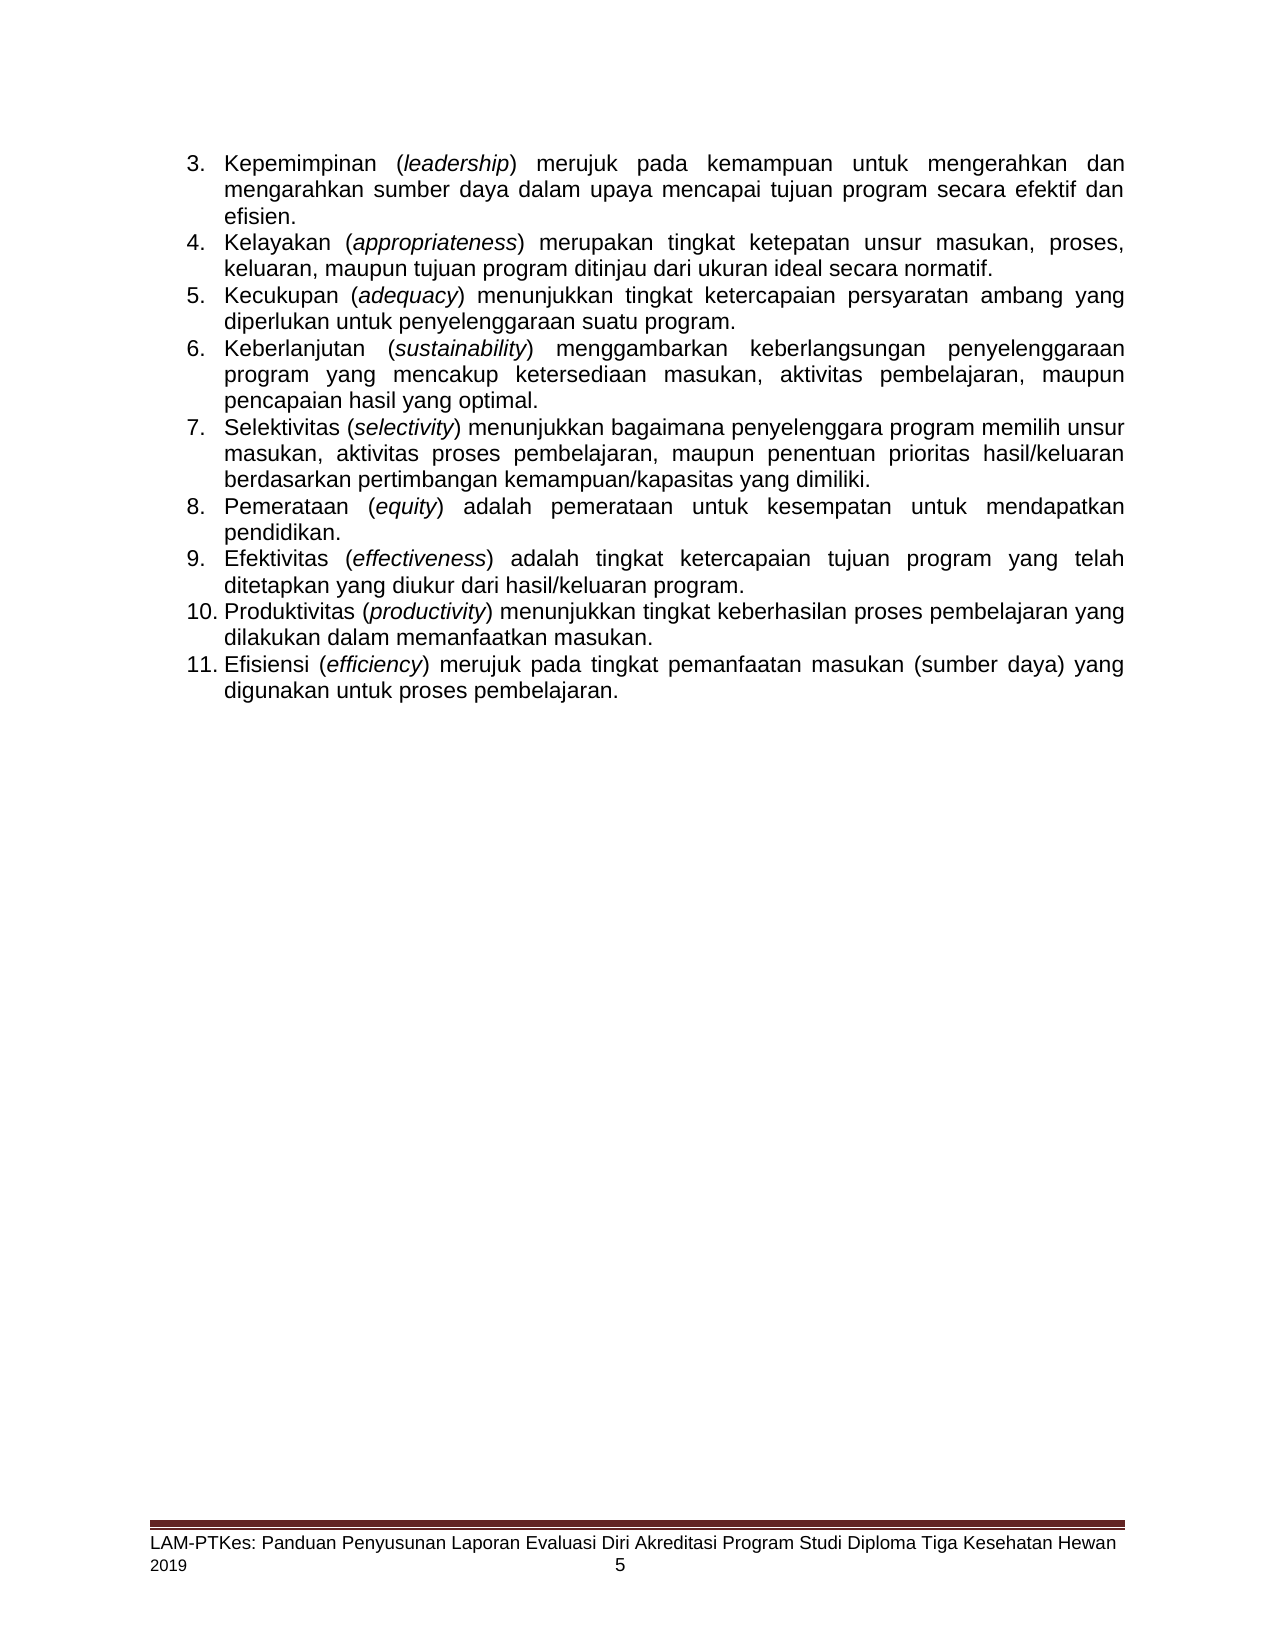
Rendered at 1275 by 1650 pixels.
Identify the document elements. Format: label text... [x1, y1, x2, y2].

list Kepemimpinan (leadership) merujuk pada kemampuan untuk mengerahkan dan mengarahkan sumber daya dalam upaya mencapai tujuan program secara efektif dan efisien. [186, 150, 1125, 229]
list Efektivitas (effectiveness) adalah tingkat ketercapaian tujuan program yang telah ditetapkan yang diukur dari hasil/keluaran program. [186, 545, 1125, 598]
list Kelayakan (appropriateness) merupakan tingkat ketepatan unsur masukan, proses, keluaran, maupun tujuan program ditinjau dari ukuran ideal secara normatif. [186, 229, 1125, 282]
list Keberlanjutan (sustainability) menggambarkan keberlangsungan penyelenggaraan program yang mencakup ketersediaan masukan, aktivitas pembelajaran, maupun pencapaian hasil yang optimal. [186, 334, 1125, 413]
list Selektivitas (selectivity) menunjukkan bagaimana penyelenggara program memilih unsur masukan, aktivitas proses pembelajaran, maupun penentuan prioritas hasil/keluaran berdasarkan pertimbangan kemampuan/kapasitas yang dimiliki. [186, 413, 1125, 493]
list Produktivitas (productivity) menunjukkan tingkat keberhasilan proses pembelajaran yang dilakukan dalam memanfaatkan masukan. [186, 598, 1125, 651]
list Pemerataan (equity) adalah pemerataan untuk kesempatan untuk mendapatkan pendidikan. [186, 493, 1125, 545]
list Kecukupan (adequacy) menunjukkan tingkat ketercapaian persyaratan ambang yang diperlukan untuk penyelenggaraan suatu program. [186, 282, 1125, 334]
list Efisiensi (efficiency) merujuk pada tingkat pemanfaatan masukan (sumber daya) yang digunakan untuk proses pembelajaran. [186, 651, 1125, 703]
